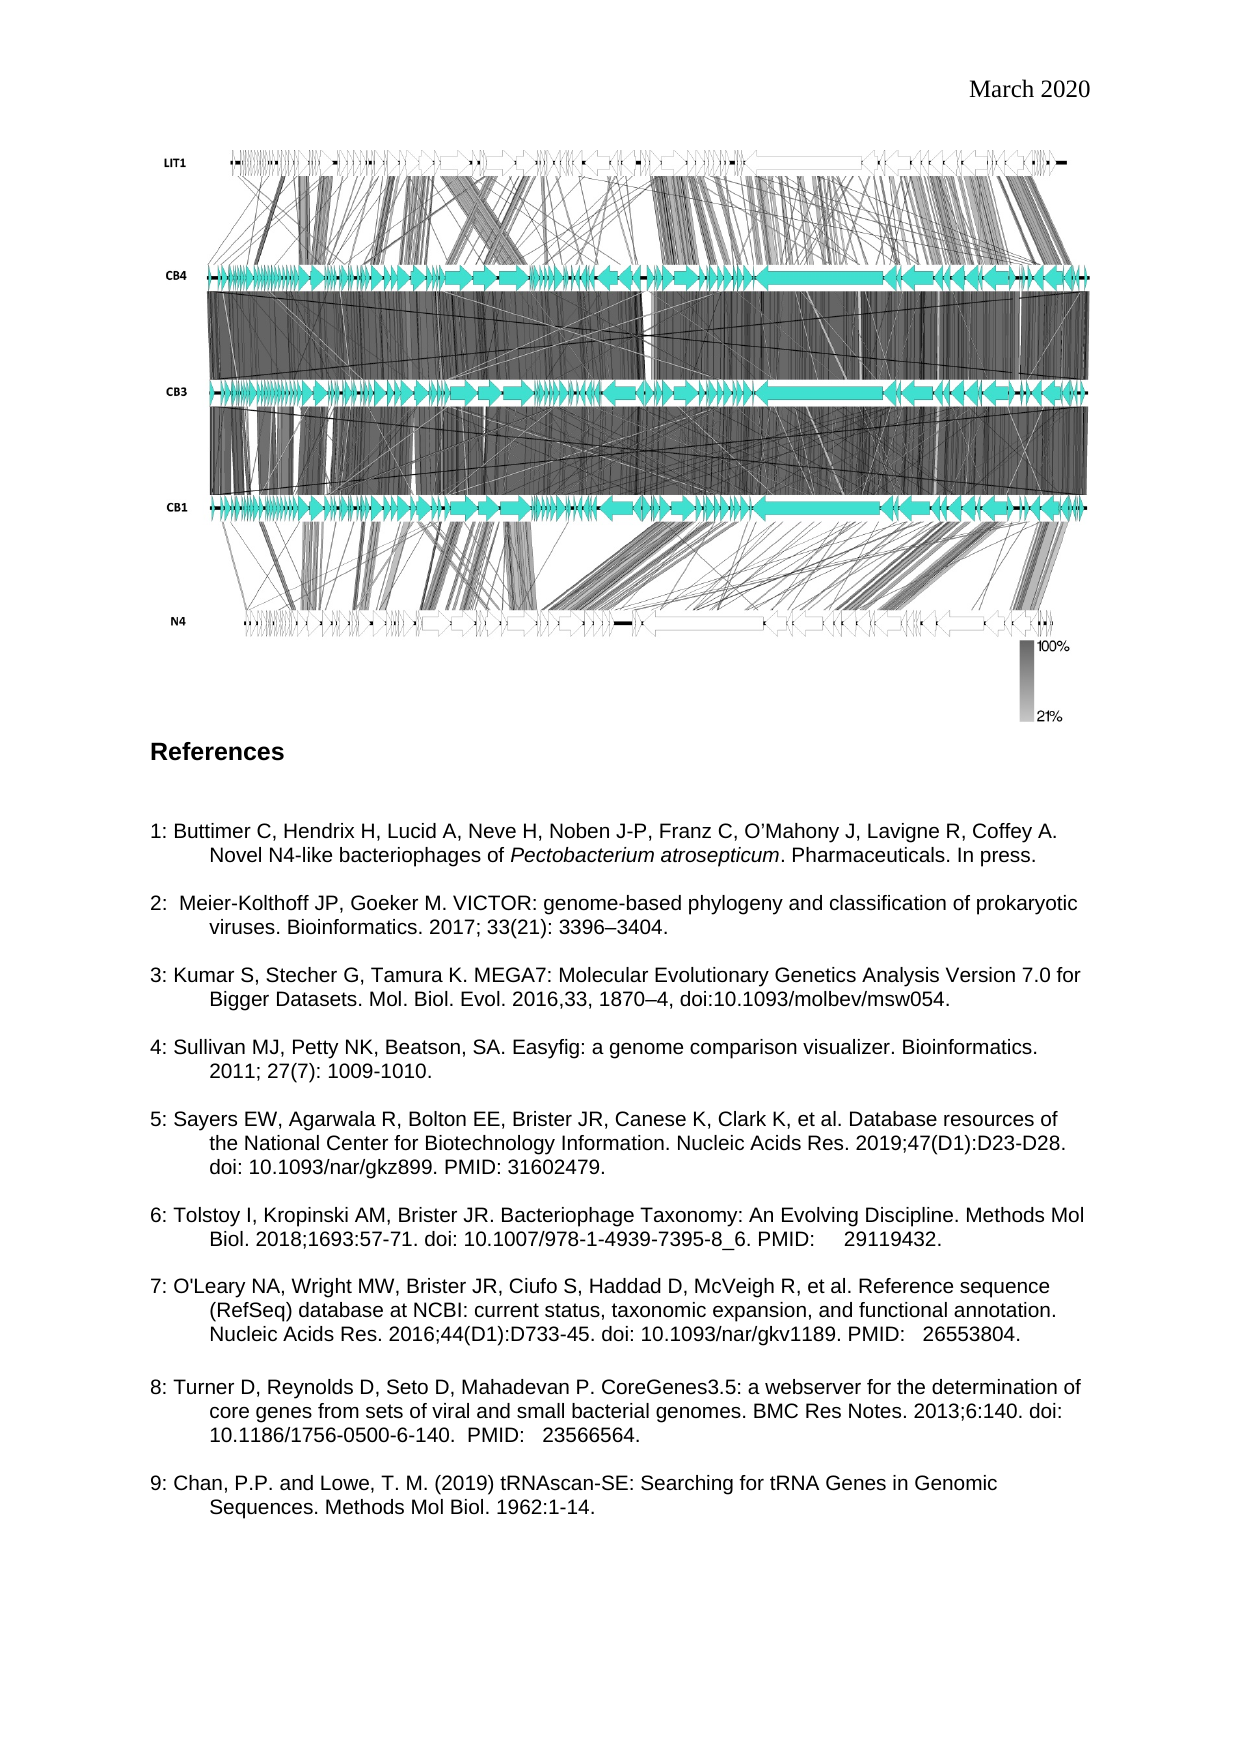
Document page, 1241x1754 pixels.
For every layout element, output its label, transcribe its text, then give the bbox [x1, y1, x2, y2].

text 8: Turner D, Reynolds D, Seto D, Mahadevan P. CoreGenes3.5: a webserver for the determination of core genes from sets of viral and small bacterial genomes. BMC Res Notes. 2013;6:140. doi: 10.1186/1756-0500-6-140. PMID: 23566564. [150, 1375, 1090, 1447]
text 3: Kumar S, Stecher G, Tamura K. MEGA7: Molecular Evolutionary Genetics Analysis Version 7.0 for Bigger Datasets. Mol. Biol. Evol. 2016,33, 1870–4, doi:10.1093/molbev/msw054. [150, 963, 1090, 1011]
text 9: Chan, P.P. and Lowe, T. M. (2019) tRNAscan-SE: Searching for tRNA Genes in Genomic Sequences. Methods Mol Biol. 1962:1-14. [150, 1471, 1090, 1519]
text 7: O'Leary NA, Wright MW, Brister JR, Ciufo S, Haddad D, McVeigh R, et al. Reference sequence (RefSeq) database at NCBI: current status, taxonomic expansion, and functional annotation. Nucleic Acids Res. 2016;44(D1):D733-45. doi: 10.1093/nar/gkv1189. PMID: 26553804. [150, 1274, 1090, 1375]
text 1: Buttimer C, Hendrix H, Lucid A, Neve H, Noben J-P, Franz C, O’Mahony J, Lavigne R, Coffey A. Novel N4-like bacteriophages of Pectobacterium atrosepticum. Pharmaceuticals. In press. [150, 819, 1090, 867]
text 2: Meier-Kolthoff JP, Goeker M. VICTOR: genome-based phylogeny and classification of prokaryotic viruses. Bioinformatics. 2017; 33(21): 3396–3404. [150, 891, 1090, 939]
text 6: Tolstoy I, Kropinski AM, Brister JR. Bacteriophage Taxonomy: An Evolving Discipline. Methods Mol Biol. 2018;1693:57-71. doi: 10.1007/978-1-4939-7395-8_6. PMID: 29119432. [150, 1202, 1090, 1250]
text References [150, 737, 1090, 765]
picture [150, 150, 1090, 725]
text 4: Sullivan MJ, Petty NK, Beatson, SA. Easyfig: a genome comparison visualizer. Bioinformatics. 2011; 27(7): 1009-1010. [150, 1035, 1090, 1083]
text 5: Sayers EW, Agarwala R, Bolton EE, Brister JR, Canese K, Clark K, et al. Database resources of the National Center for Biotechnology Information. Nucleic Acids Res. 2019;47(D1):D23-D28. doi: 10.1093/nar/gkz899. PMID: 31602479. [150, 1107, 1090, 1178]
